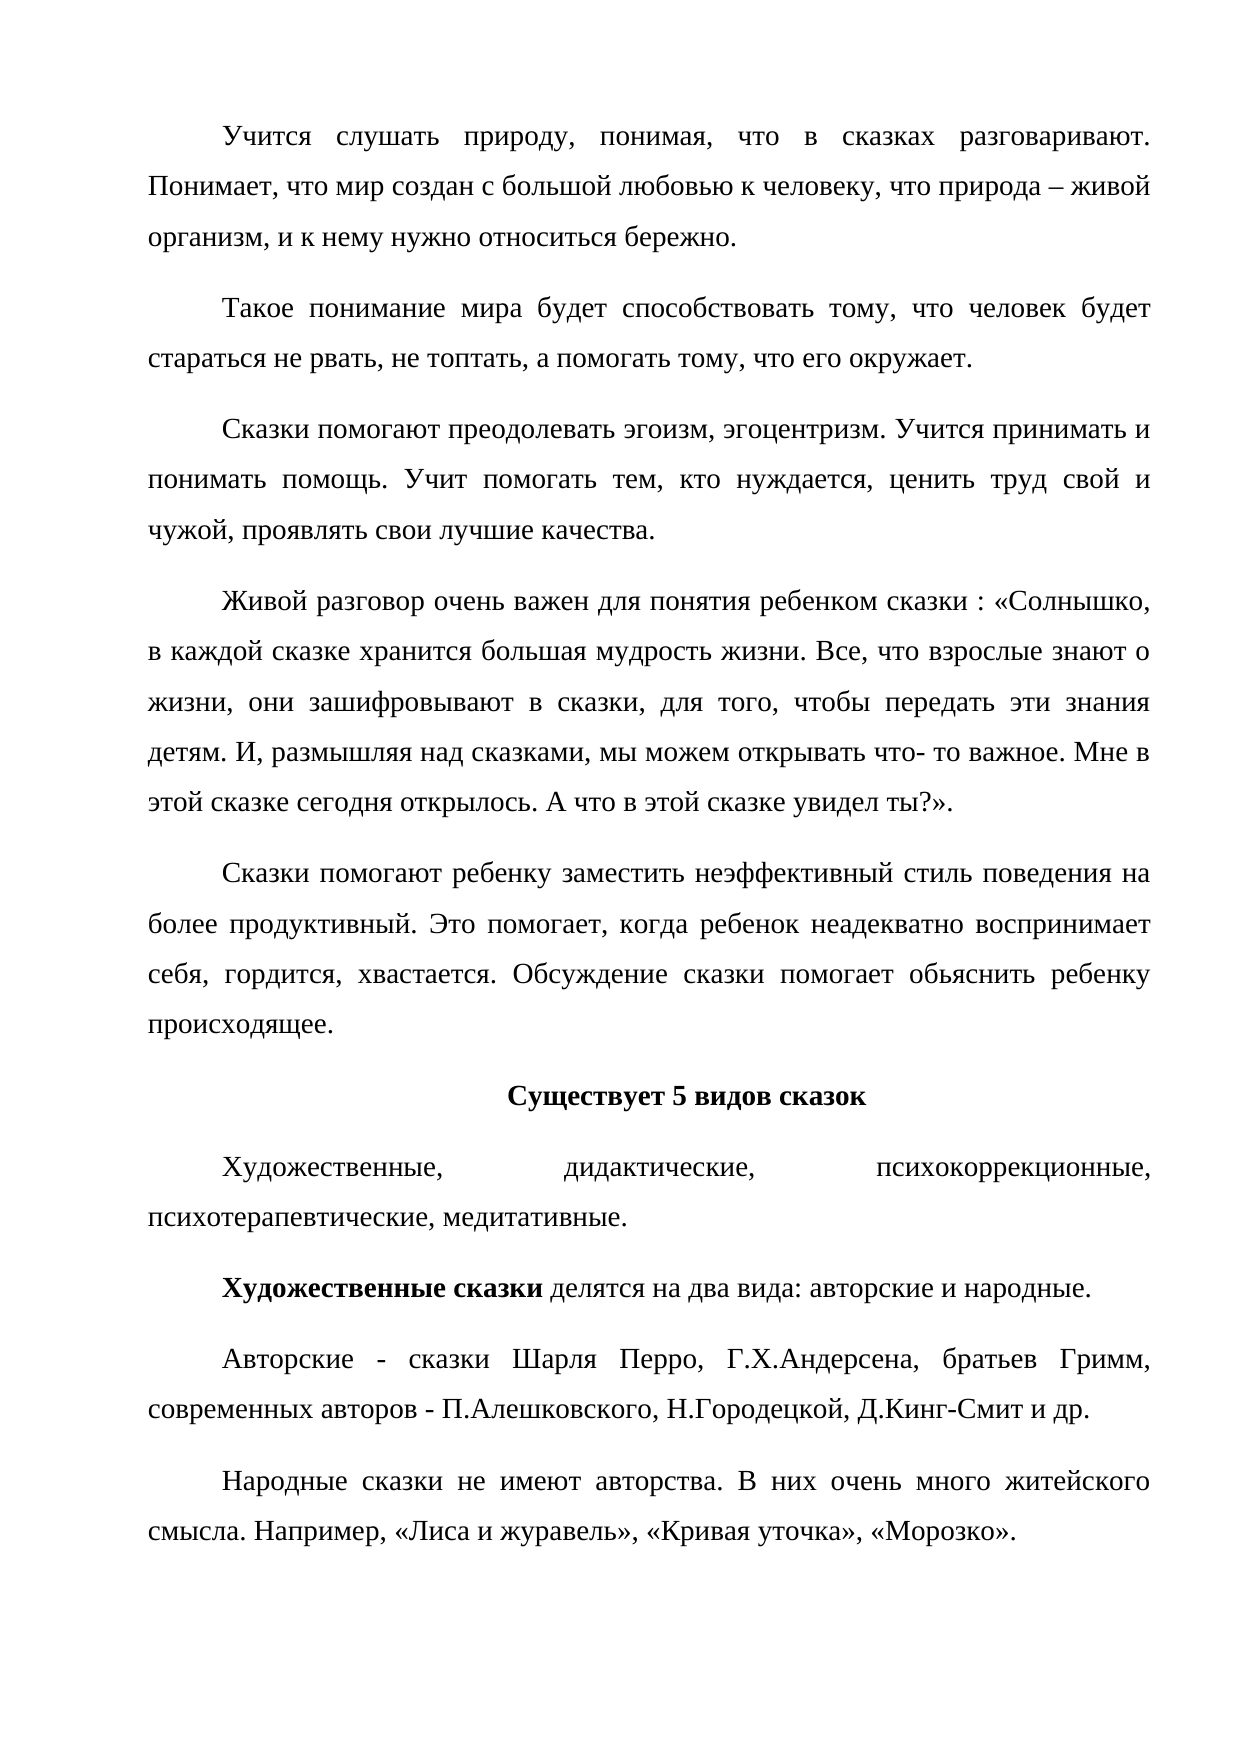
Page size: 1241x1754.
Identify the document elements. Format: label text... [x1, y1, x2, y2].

text Художественные, дидактические, психокоррекционные, психотерапевтические, медитативные. [148, 1149, 1152, 1233]
text Живой разговор очень важен для понятия ребенком сказки : «Солнышко, в каждой сказке хранится большая мудрость жизни. Все, что взрослые знают о жизни, они зашифровывают в сказки, для того, чтобы передать эти знания детям. И, размышляя над сказками, мы можем открывать что- то важное. Мне в этой сказке сегодня открылось. А что в этой сказке увидел ты?». [148, 583, 1152, 818]
text Авторские - сказки Шарля Перро, Г.Х.Андерсена, братьев Гримм, современных авторов - П.Алешковского, Н.Городецкой, Д.Кинг-Смит и др. [148, 1341, 1152, 1425]
text Художественные сказки делятся на два вида: авторские и народные. [148, 1270, 1152, 1304]
text Такое понимание мира будет способствовать тому, что человек будет стараться не рвать, не топтать, а помогать тому, что его окружает. [148, 290, 1152, 374]
text Учится слушать природу, понимая, что в сказках разговаривают. Понимает, что мир создан с большой любовью к человеку, что природа – живой организм, и к нему нужно относиться бережно. [148, 118, 1152, 252]
text Народные сказки не имеют авторства. В них очень много житейского смысла. Например, «Лиса и журавель», «Кривая уточка», «Морозко». [148, 1463, 1152, 1547]
text Существует 5 видов сказок [148, 1078, 1152, 1111]
text Сказки помогают преодолевать эгоизм, эгоцентризм. Учится принимать и понимать помощь. Учит помогать тем, кто нуждается, ценить труд свой и чужой, проявлять свои лучшие качества. [148, 411, 1152, 546]
text Сказки помогают ребенку заместить неэффективный стиль поведения на более продуктивный. Это помогает, когда ребенок неадекватно воспринимает себя, гордится, хвастается. Обсуждение сказки помогает обьяснить ребенку происходящее. [148, 856, 1152, 1040]
